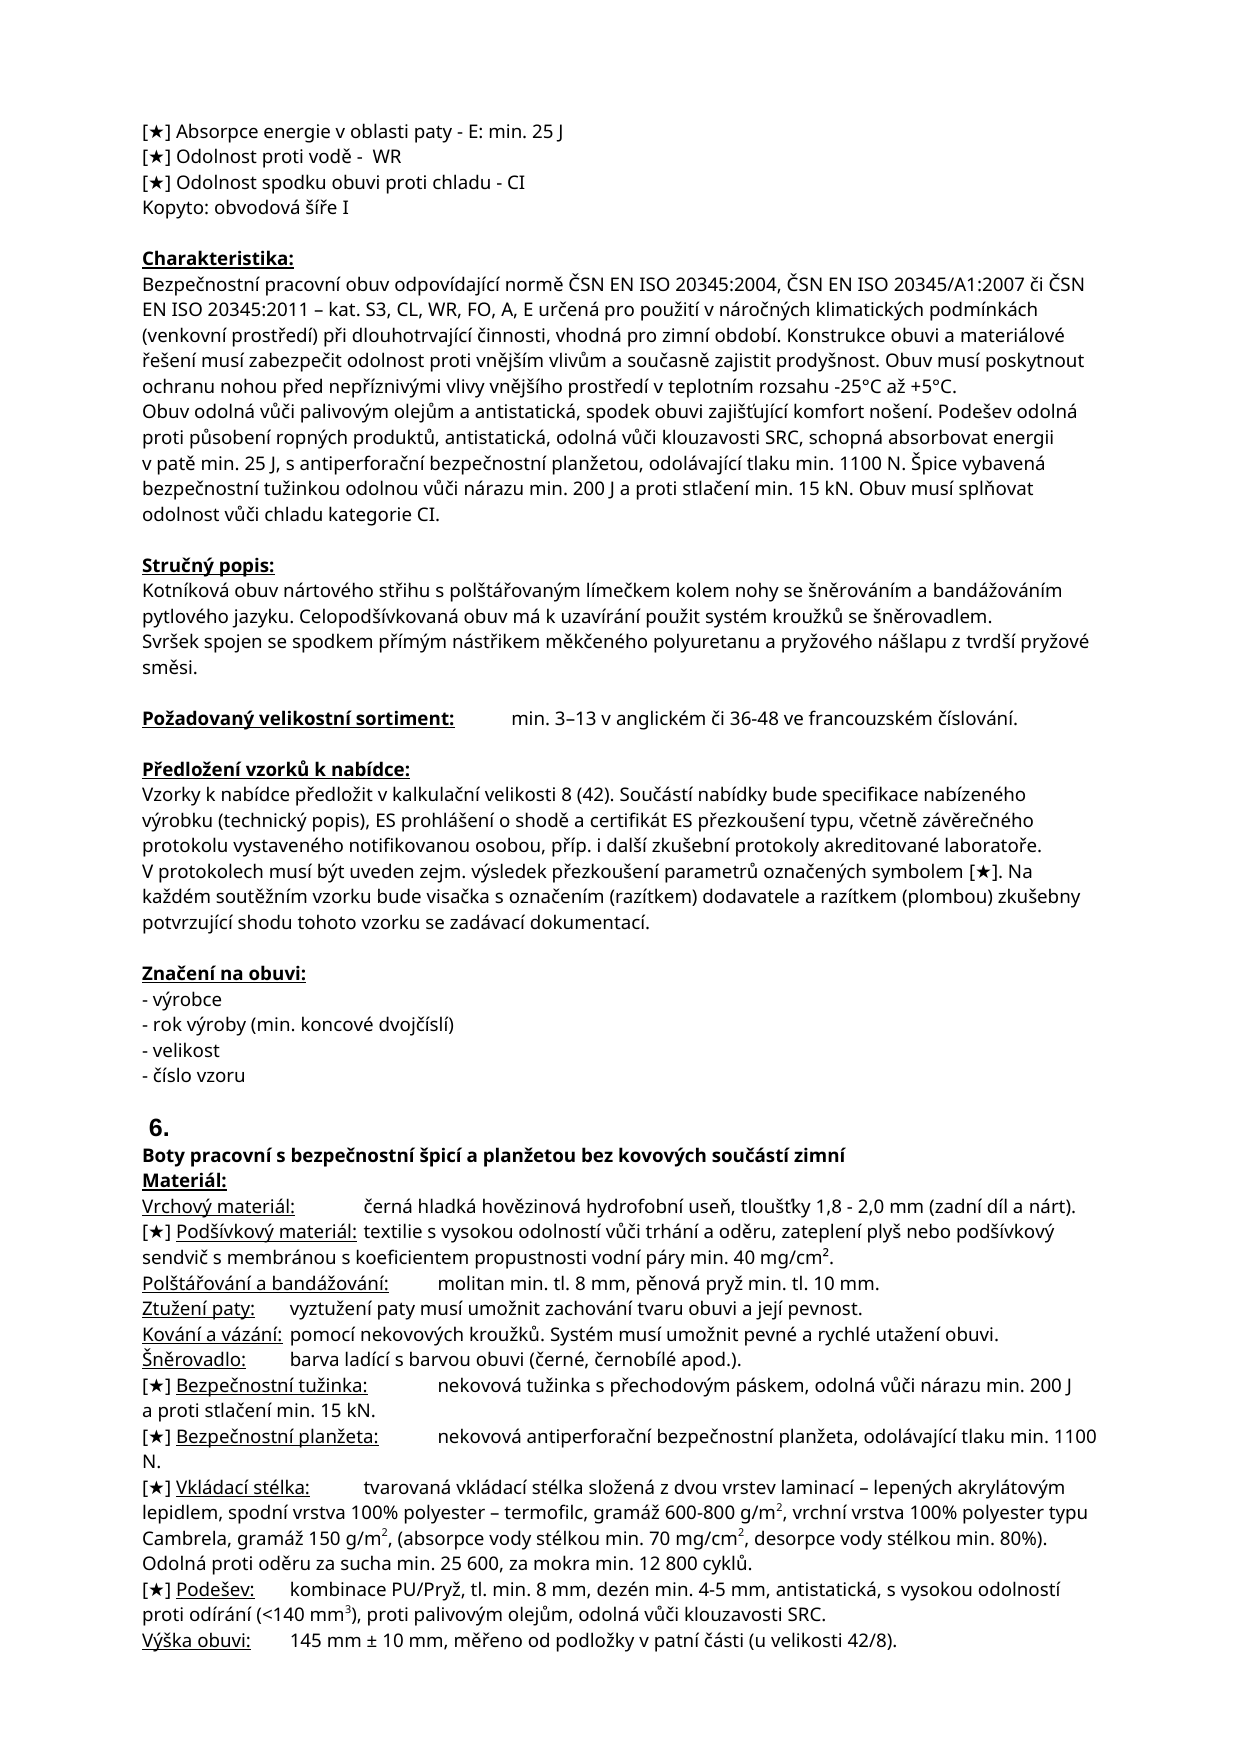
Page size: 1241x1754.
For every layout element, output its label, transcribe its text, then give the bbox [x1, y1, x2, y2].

text - rok výroby (min. koncové dvojčíslí) [142, 1011, 1098, 1037]
text Výška obuvi: 145 mm ± 10 mm, měřeno od podložky v patní části (u velikosti 42/8). [142, 1627, 1098, 1653]
text - výrobce [142, 986, 1098, 1011]
text Charakteristika: [142, 246, 1098, 271]
text Šněrovadlo: barva ladící s barvou obuvi (černé, černobílé apod.). [142, 1346, 1098, 1372]
text Vzorky k nabídce předložit v kalkulační velikosti 8 (42). Součástí nabídky bude specifikace nabízeného výrobku (technický popis), ES prohlášení o shodě a certifikát ES přezkoušení typu, včetně závěrečného protokolu vystaveného notifikovanou osobou, příp. i další zkušební protokoly akreditované laboratoře. V protokolech musí být uveden zejm. výsledek přezkoušení parametrů označených symbolem [★]. Na každém soutěžním vzorku bude visačka s označením (razítkem) dodavatele a razítkem (plombou) zkušebny potvrzující shodu tohoto vzorku se zadávací dokumentací. [142, 782, 1098, 935]
text [★] Podšívkový materiál: textilie s vysokou odolností vůči trhání a oděru, zateplení plyš nebo podšívkový sendvič s membránou s koeficientem propustnosti vodní páry min. 40 mg/cm². [142, 1219, 1098, 1270]
text [★] Odolnost proti vodě - WR [142, 144, 1098, 169]
text Kopyto: obvodová šíře I [142, 195, 1098, 220]
text Svršek spojen se spodkem přímým nástřikem měkčeného polyuretanu a pryžového nášlapu z tvrdší pryžové směsi. [142, 628, 1098, 679]
text Vrchový materiál: černá hladká hovězinová hydrofobní useň, tloušťky 1,8 - 2,0 mm (zadní díl a nárt). [142, 1193, 1098, 1219]
text [★] Bezpečnostní planžeta: nekovová antiperforační bezpečnostní planžeta, odolávající tlaku min. 1100 N. [142, 1423, 1098, 1474]
text Bezpečnostní pracovní obuv odpovídající normě ČSN EN ISO 20345:2004, ČSN EN ISO 20345/A1:2007 či ČSN EN ISO 20345:2011 – kat. S3, CL, WR, FO, A, E určená pro použití v náročných klimatických podmínkách (venkovní prostředí) při dlouhotrvající činnosti, vhodná pro zimní období. Konstrukce obuvi a materiálové řešení musí zabezpečit odolnost proti vnějším vlivům a současně zajistit prodyšnost. Obuv musí poskytnout ochranu nohou před nepříznivými vlivy vnějšího prostředí v teplotním rozsahu -25°C až +5°C. [142, 271, 1098, 399]
text Materiál: [142, 1168, 1098, 1193]
text Předložení vzorků k nabídce: [142, 756, 1098, 782]
text Boty pracovní s bezpečnostní špicí a planžetou bez kovových součástí zimní [142, 1142, 1098, 1168]
text [★] Podešev: kombinace PU/Pryž, tl. min. 8 mm, dezén min. 4-5 mm, antistatická, s vysokou odolností proti odírání (<140 mm3), proti palivovým olejům, odolná vůči klouzavosti SRC. [142, 1576, 1098, 1627]
text Kování a vázání: pomocí nekovových kroužků. Systém musí umožnit pevné a rychlé utažení obuvi. [142, 1321, 1098, 1346]
text [★] Absorpce energie v oblasti paty - E: min. 25 J [142, 118, 1098, 144]
text - číslo vzoru [142, 1062, 1098, 1088]
text Ztužení paty: vyztužení paty musí umožnit zachování tvaru obuvi a její pevnost. [142, 1295, 1098, 1321]
text Značení na obuvi: [142, 960, 1098, 986]
text Polštářování a bandážování: molitan min. tl. 8 mm, pěnová pryž min. tl. 10 mm. [142, 1270, 1098, 1295]
text Obuv odolná vůči palivovým olejům a antistatická, spodek obuvi zajišťující komfort nošení. Podešev odolná proti působení ropných produktů, antistatická, odolná vůči klouzavosti SRC, schopná absorbovat energii v patě min. 25 J, s antiperforační bezpečnostní planžetou, odolávající tlaku min. 1100 N. Špice vybavená bezpečnostní tužinkou odolnou vůči nárazu min. 200 J a proti stlačení min. 15 kN. Obuv musí splňovat odolnost vůči chladu kategorie CI. [142, 399, 1098, 526]
text Stručný popis: [142, 552, 1098, 577]
text [★] Vkládací stélka: tvarovaná vkládací stélka složená z dvou vrstev laminací – lepených akrylátovým lepidlem, spodní vrstva 100% polyester – termofilc, gramáž 600-800 g/m2, vrchní vrstva 100% polyester typu Cambrela, gramáž 150 g/m2, (absorpce vody stélkou min. 70 mg/cm2, desorpce vody stélkou min. 80%). Odolná proti oděru za sucha min. 25 600, za mokra min. 12 800 cyklů. [142, 1474, 1098, 1576]
text [★] Bezpečnostní tužinka: nekovová tužinka s přechodovým páskem, odolná vůči nárazu min. 200 J a proti stlačení min. 15 kN. [142, 1372, 1098, 1423]
text [★] Odolnost spodku obuvi proti chladu - CI [142, 169, 1098, 195]
text Kotníková obuv nártového střihu s polštářovaným límečkem kolem nohy se šněrováním a bandážováním pytlového jazyku. Celopodšívkovaná obuv má k uzavírání použit systém kroužků se šněrovadlem. [142, 577, 1098, 628]
text Požadovaný velikostní sortiment: min. 3–13 v anglickém či 36-48 ve francouzském číslování. [142, 705, 1098, 731]
text - velikost [142, 1037, 1098, 1062]
